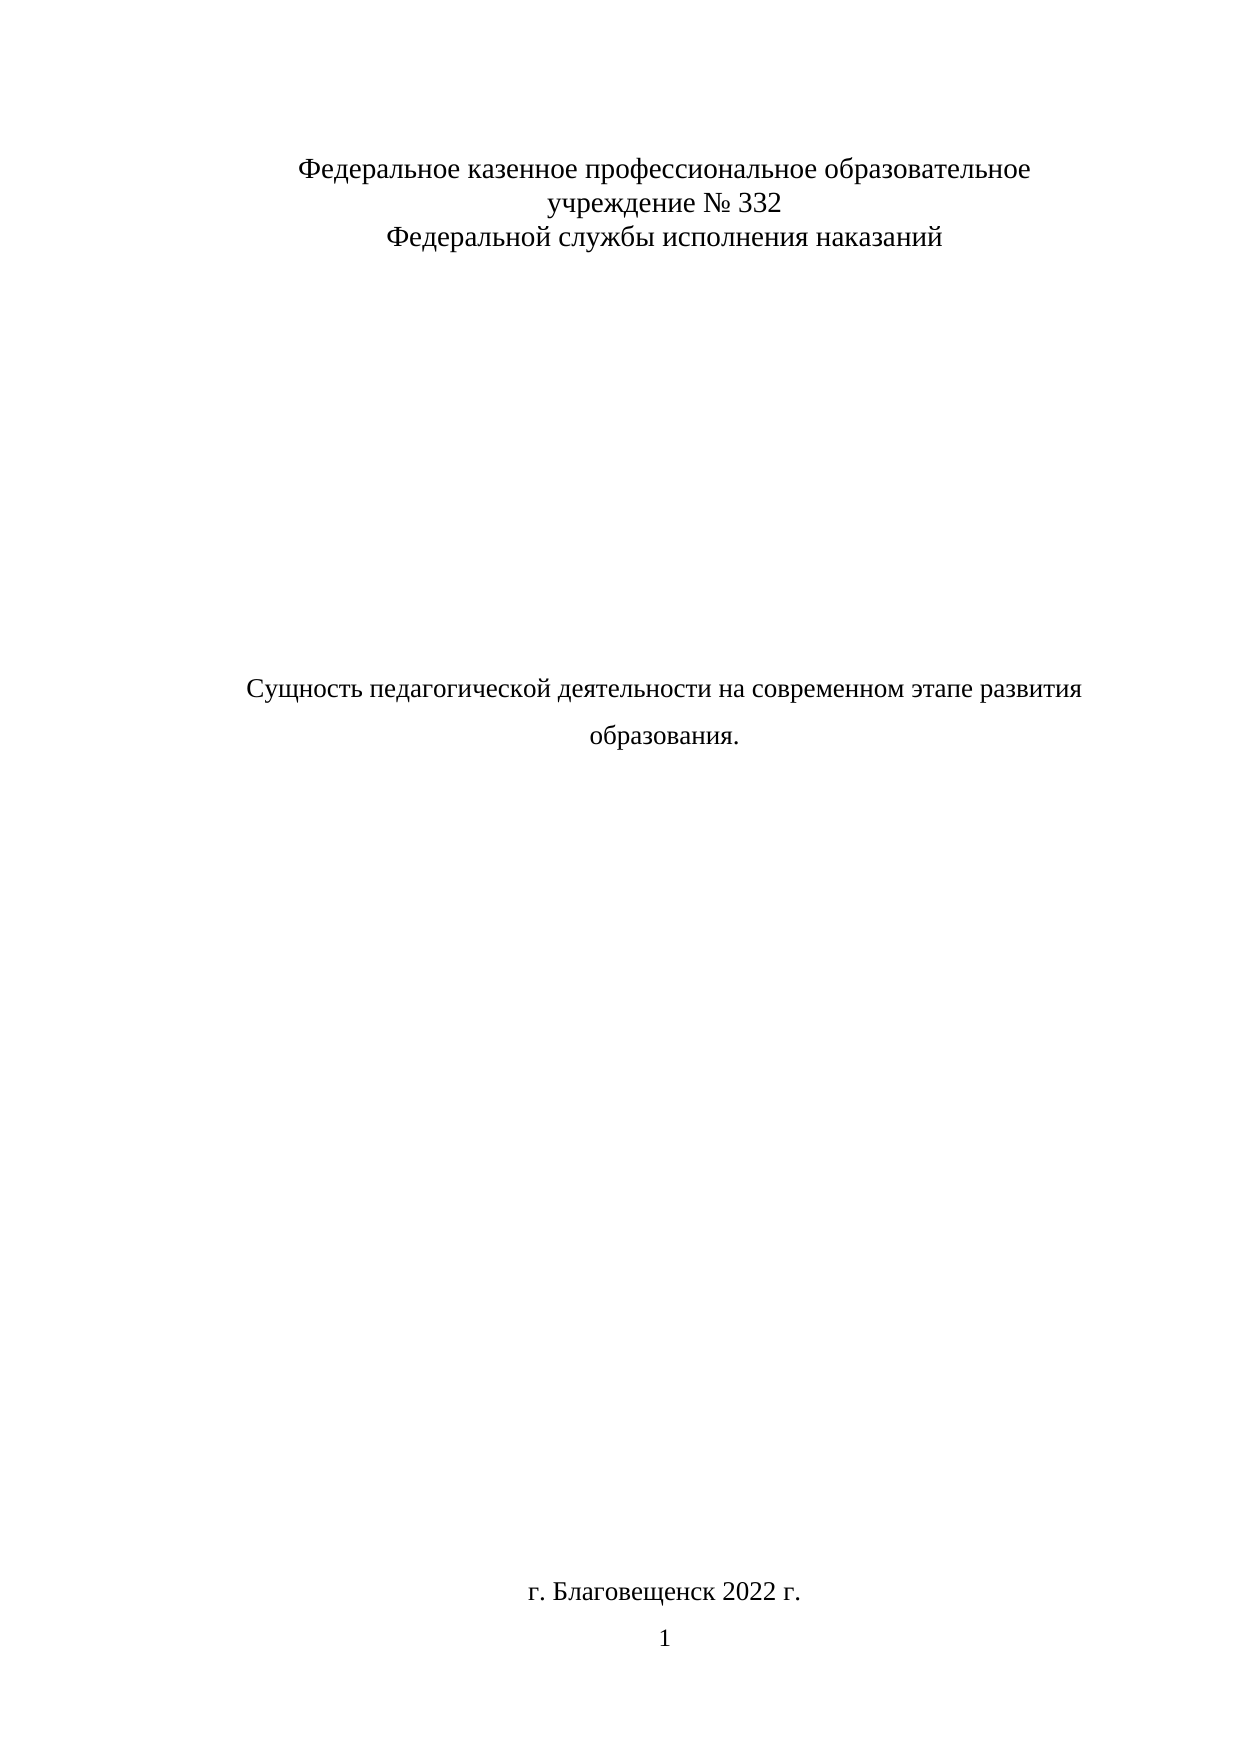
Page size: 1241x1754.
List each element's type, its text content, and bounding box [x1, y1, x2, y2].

text Федеральное казенное профессиональное образовательное [177, 152, 1152, 185]
text Сущность педагогической деятельности на современном этапе развития образования. [177, 672, 1152, 750]
text г. Благовещенск 2022 г. [177, 1574, 1152, 1606]
text учреждение № 332 [177, 185, 1152, 219]
text Федеральной службы исполнения наказаний [177, 219, 1152, 252]
